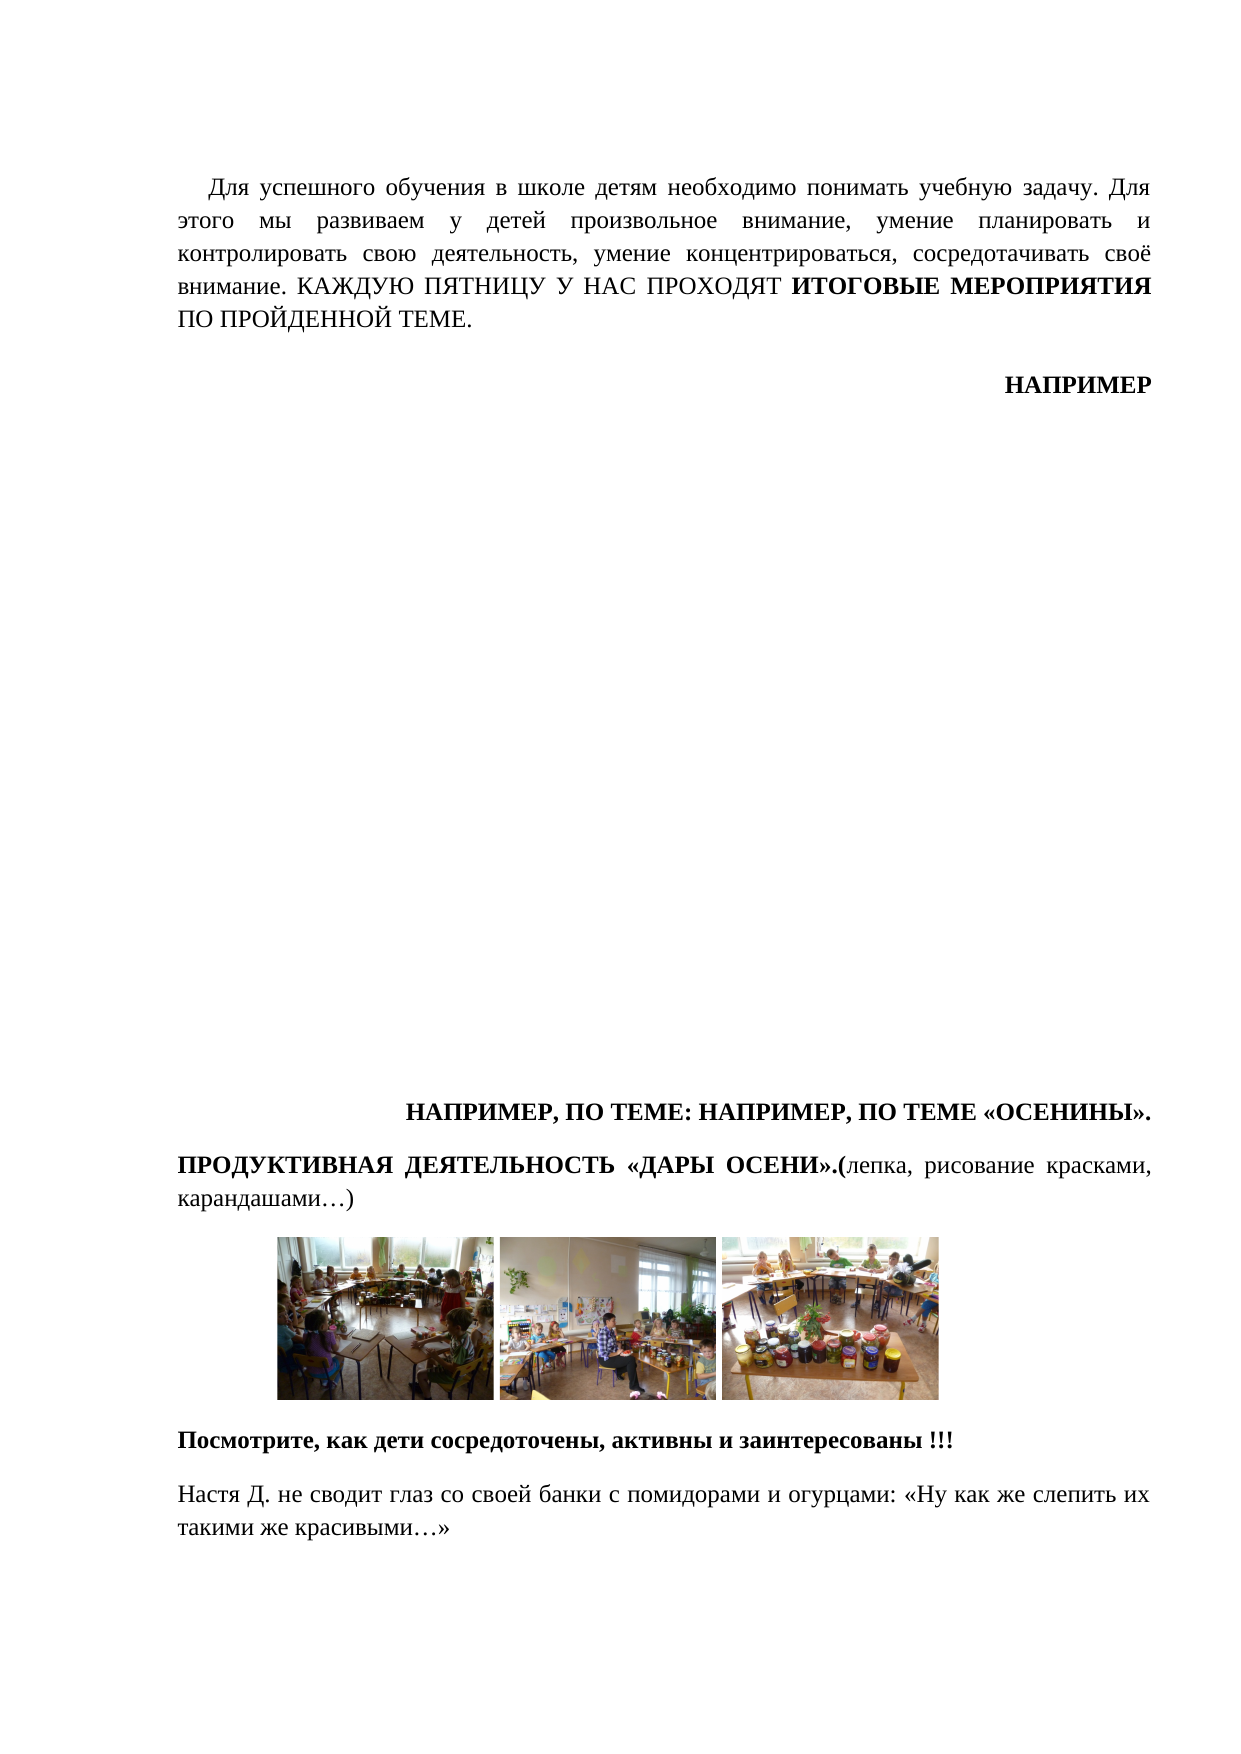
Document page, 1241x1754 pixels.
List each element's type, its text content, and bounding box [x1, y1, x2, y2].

picture [499, 1237, 716, 1400]
picture [277, 1237, 494, 1400]
text Настя Д. не сводит глаз со своей банки с помидорами и огурцами: «Ну как же слепить их такими же красивыми…» [177, 1479, 1152, 1540]
text Посмотрите, как дети сосредоточены, активны и заинтересованы !!! [177, 1425, 1152, 1453]
text ПРОДУКТИВНАЯ ДЕЯТЕЛЬНОСТЬ «ДАРЫ ОСЕНИ».(лепка, рисование красками, карандашами…) [177, 1150, 1152, 1212]
text Для успешного обучения в школе детям необходимо понимать учебную задачу. Для этого мы развиваем у детей произвольное внимание, умение планировать и контролировать свою деятельность, умение концентрироваться, сосредотачивать своё внимание. КАЖДУЮ ПЯТНИЦУ У НАС ПРОХОДЯТ ИТОГОВЫЕ МЕРОПРИЯТИЯ ПО ПРОЙДЕННОЙ ТЕМЕ. НАПРИМЕР НАПРИМЕР, ПО ТЕМЕ: НАПРИМЕР, ПО ТЕМЕ «ОСЕНИНЫ». [177, 172, 1152, 1125]
picture [722, 1237, 939, 1400]
